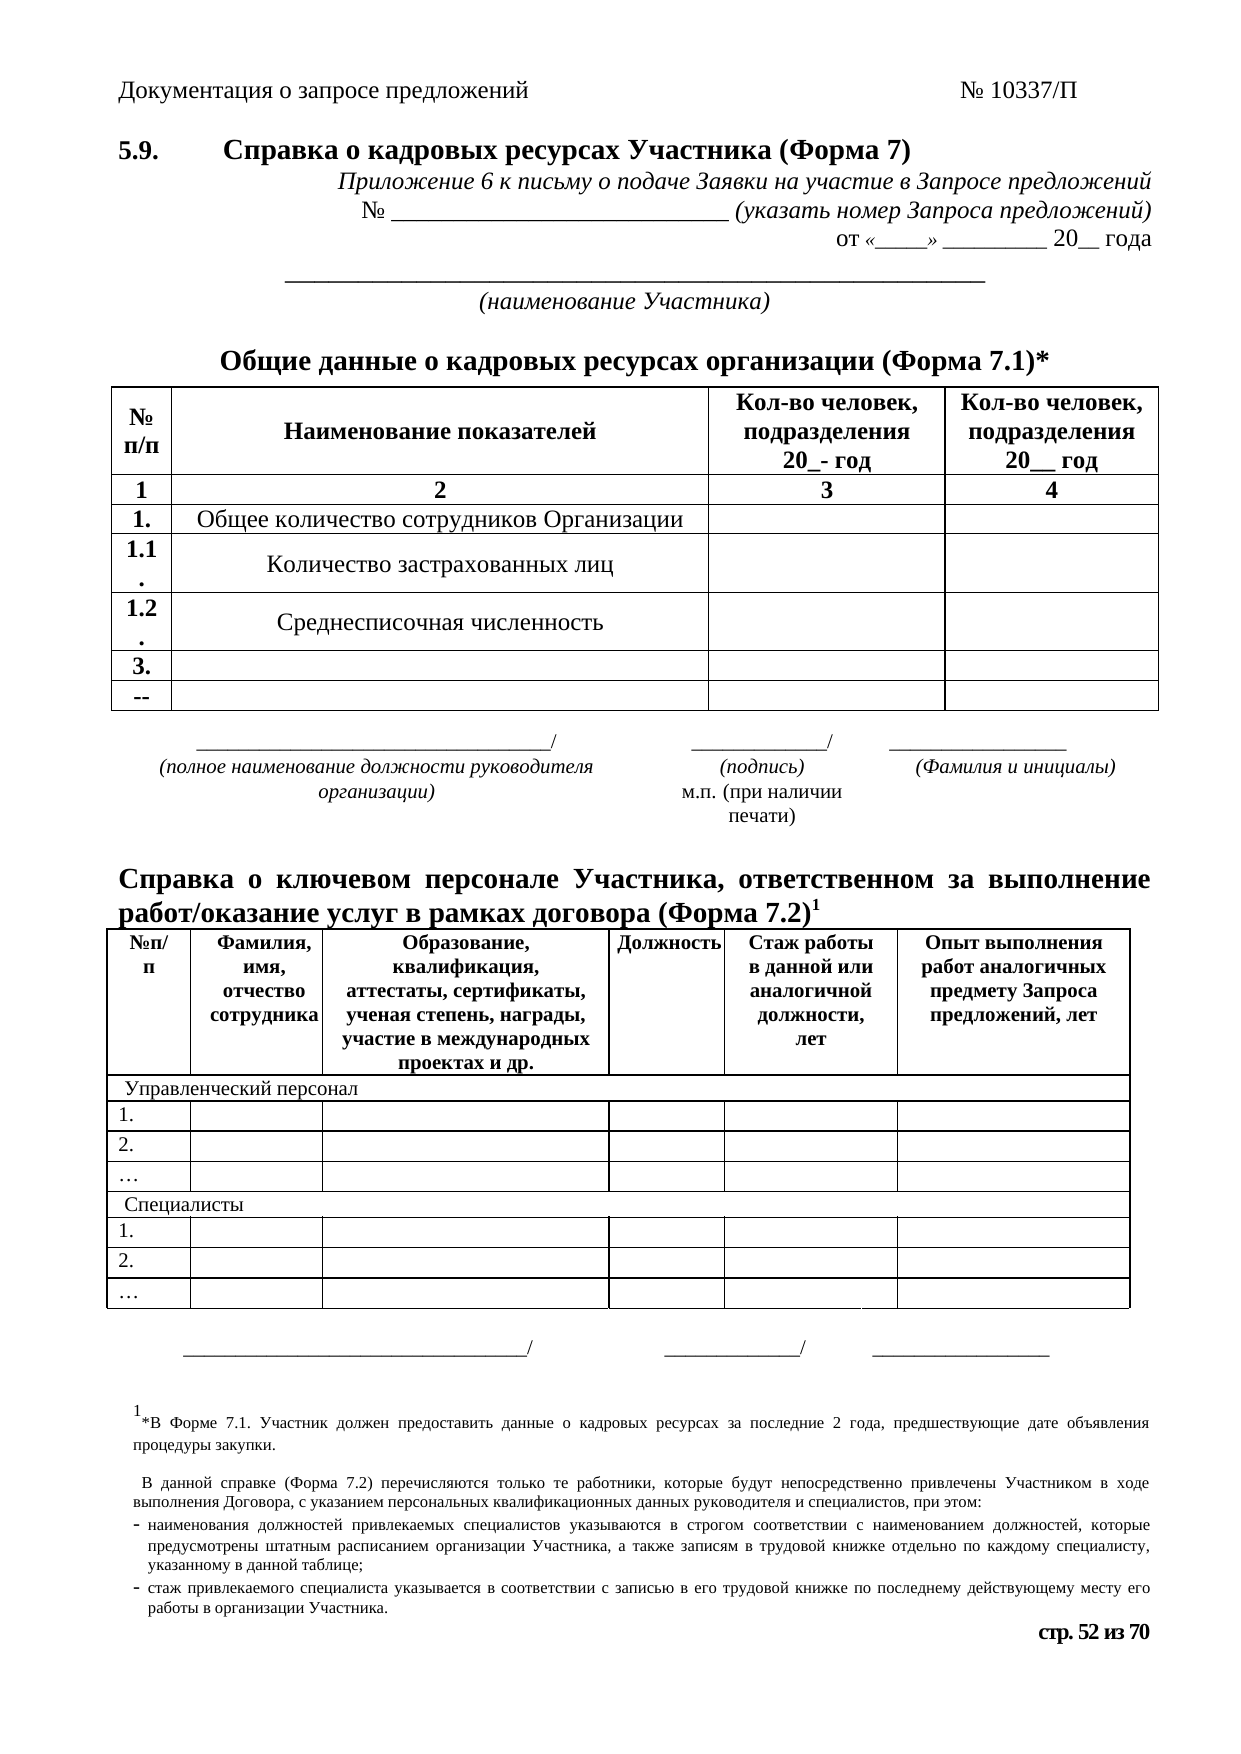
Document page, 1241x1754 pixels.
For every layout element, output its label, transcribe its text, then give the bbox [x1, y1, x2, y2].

table_cell _________________ [862, 1309, 1129, 1359]
table_cell [108, 1248, 190, 1277]
table_cell Среднесписочная численность [172, 593, 708, 650]
table_cell [191, 1132, 322, 1161]
table_cell Общее количество сотрудников Организации [172, 505, 708, 533]
table_cell [709, 505, 944, 533]
table_cell [323, 1102, 608, 1130]
table_cell [610, 1248, 724, 1277]
table_cell [709, 651, 944, 680]
table_cell [108, 1102, 190, 1130]
table_cell [898, 1102, 1129, 1130]
table_cell [323, 1248, 608, 1277]
table_header Опыт выполнения работ аналогичных предмету Запроса предложений, лет [898, 930, 1129, 1074]
table_header _________________ [878, 722, 1153, 753]
table_cell … [108, 1162, 190, 1191]
list Общие данные о кадровых ресурсах организации (Форма 7.1)* [219, 343, 1152, 377]
table_cell [108, 1218, 190, 1247]
text Приложение 6 к письму о подаче Заявки на участие в Запросе предложений [118, 166, 1152, 195]
table_cell (полное наименование должности руководителя организации) [107, 755, 646, 827]
table_cell (подпись) м.п. (при наличии печати) [647, 755, 877, 827]
table_cell [323, 1162, 608, 1191]
table_cell [725, 1132, 897, 1161]
table_cell 2 [172, 475, 708, 503]
table_header Образование, квалификация, аттестаты, сертификаты, ученая степень, награды, участие в международных проектах и др. [323, 930, 608, 1074]
table_cell [191, 1279, 322, 1307]
table_cell _____________/ [609, 1309, 861, 1359]
table_header Фамилия, имя, отчество сотрудника [191, 930, 322, 1074]
table_cell 4 [946, 475, 1158, 503]
table_cell [946, 593, 1158, 650]
table_cell [725, 1248, 897, 1277]
table_cell [172, 681, 708, 710]
text ________________________________________________ [118, 252, 1152, 286]
table_cell [898, 1279, 1129, 1307]
table_header Наименование показателей [172, 388, 708, 474]
table_cell -- [112, 681, 171, 710]
table_cell [108, 1132, 190, 1161]
table_cell 3. [112, 651, 171, 680]
table_cell [946, 505, 1158, 533]
table_cell [709, 534, 944, 592]
table_header _____________/ [647, 722, 877, 753]
table_cell 1 [112, 475, 171, 503]
table_cell [725, 1218, 897, 1247]
table_header № п/п [112, 388, 171, 474]
table_cell [191, 1102, 322, 1130]
table_cell 1. [112, 505, 171, 533]
table_cell [725, 1279, 897, 1307]
table_cell [725, 1102, 897, 1130]
table_cell [946, 651, 1158, 680]
table_cell Управленческий персонал [108, 1076, 1129, 1100]
table_header Стаж работы в данной или аналогичной должности, лет [725, 930, 897, 1074]
table_cell Специалисты [108, 1192, 1129, 1216]
table_header №п/п [108, 930, 190, 1074]
table_cell [709, 593, 944, 650]
text № ___________________________ (указать номер Запроса предложений) [118, 195, 1152, 223]
table_cell [898, 1132, 1129, 1161]
table_cell [610, 1218, 724, 1247]
table_cell [725, 1162, 897, 1191]
table_header Кол-во человек, подразделения 20_- год [709, 388, 944, 474]
table_header Должность [610, 930, 724, 1074]
table_cell [323, 1132, 608, 1161]
table_cell Количество застрахованных лиц [172, 534, 708, 592]
table_cell [323, 1218, 608, 1247]
table_cell [946, 534, 1158, 592]
table_cell [610, 1279, 724, 1307]
table_cell 1.2. [112, 593, 171, 650]
table_cell [610, 1132, 724, 1161]
table_cell [946, 681, 1158, 710]
table_cell [610, 1102, 724, 1130]
table_cell _________________________________/ [107, 1309, 608, 1359]
table_cell … [108, 1279, 190, 1307]
table_cell [898, 1218, 1129, 1247]
list Справка о ключевом персонале Участника, ответственном за выполнение работ/оказание услуг в рамках договора (Форма 7.2) [118, 861, 1152, 928]
table_cell [323, 1279, 608, 1307]
list (наименование Участника) [97, 286, 1152, 314]
table_header __________________________________/ [107, 722, 646, 753]
table_cell [172, 651, 708, 680]
table_cell [191, 1218, 322, 1247]
table_header Кол-во человек, подразделения 20__ год [946, 388, 1158, 474]
text Справка о кадровых ресурсах Участника (Форма 7) [118, 132, 1162, 166]
table_cell [898, 1162, 1129, 1191]
text от «_____» __________ 20__ года [118, 223, 1152, 252]
table_cell [191, 1248, 322, 1277]
table_cell [898, 1248, 1129, 1277]
table_cell [709, 681, 944, 710]
table_cell [610, 1162, 724, 1191]
table_cell 1.1. [112, 534, 171, 592]
table_cell [191, 1162, 322, 1191]
table_cell (Фамилия и инициалы) [878, 755, 1153, 827]
table_cell 3 [709, 475, 944, 503]
